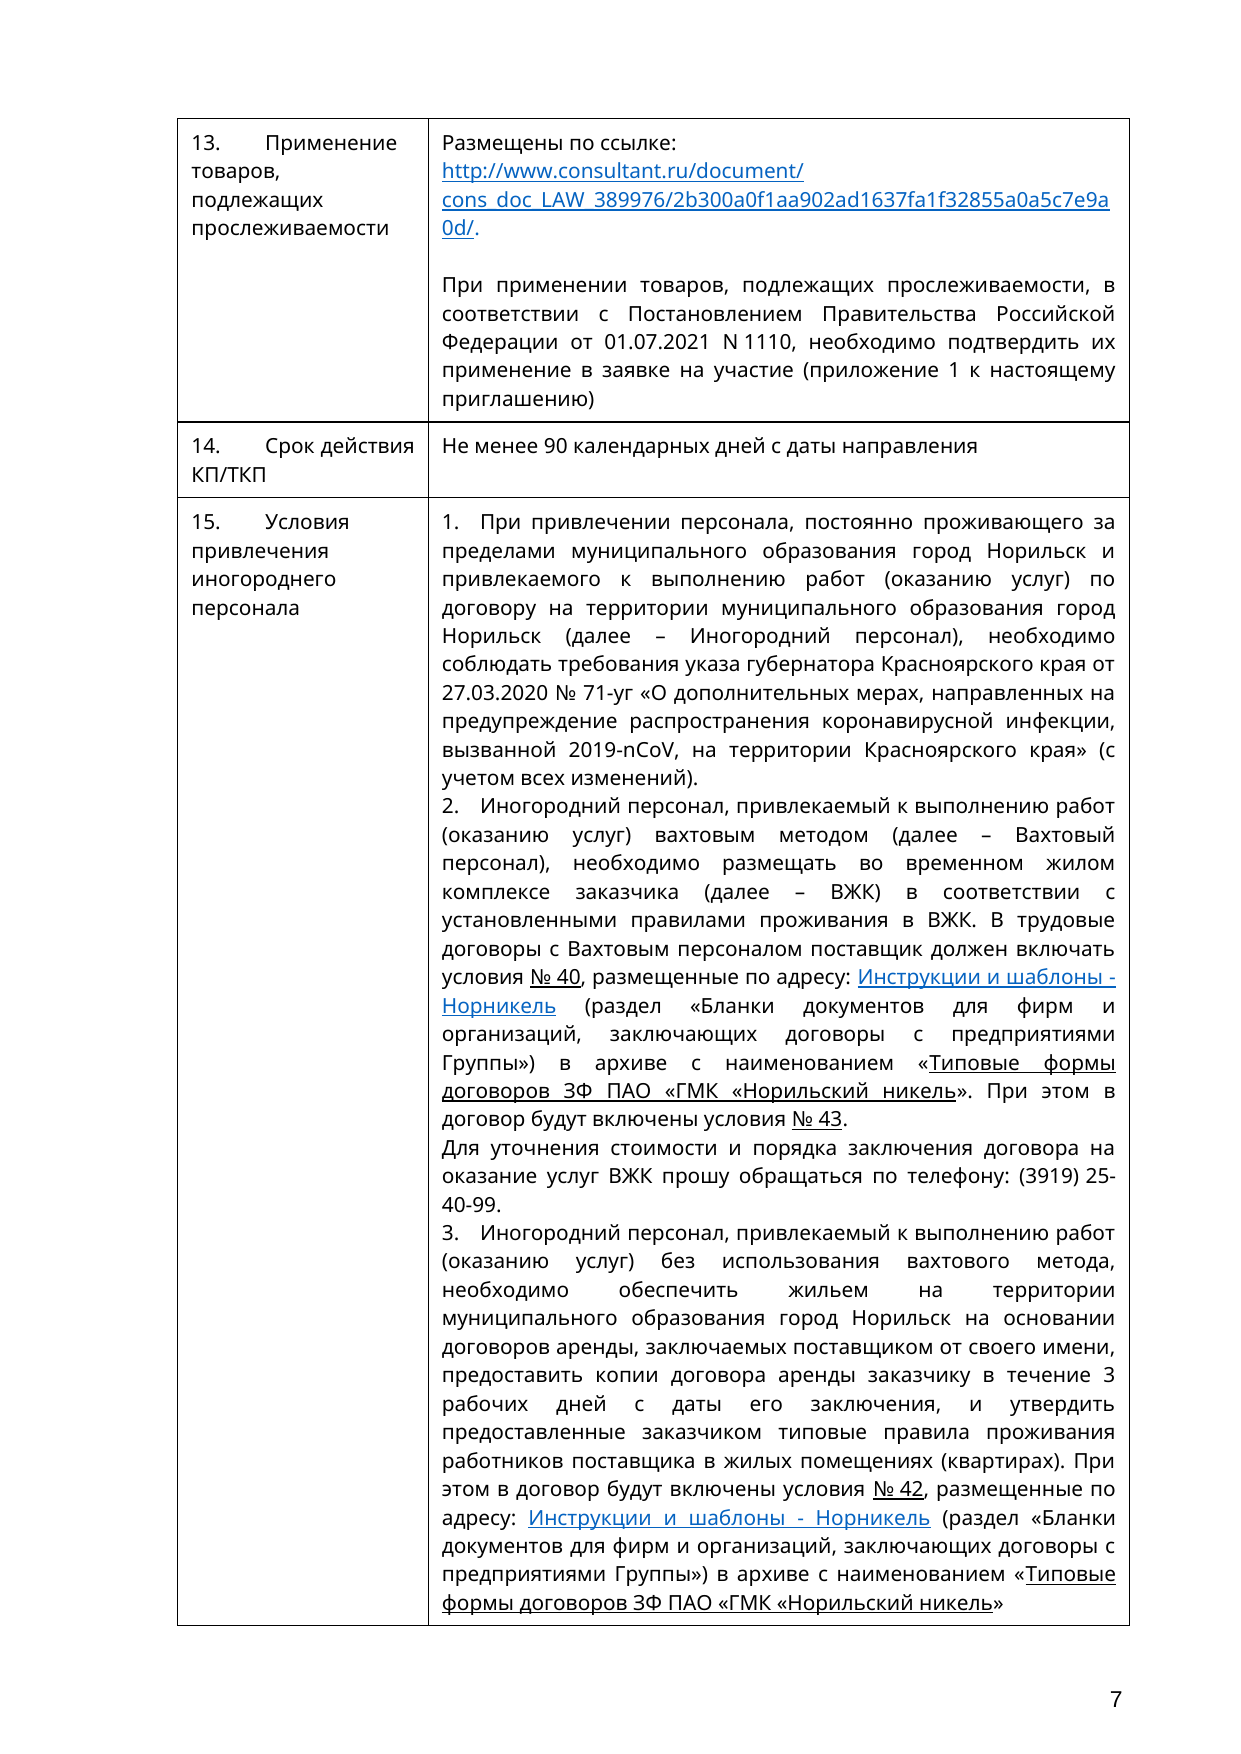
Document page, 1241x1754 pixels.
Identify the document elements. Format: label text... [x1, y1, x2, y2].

table_cell Срок действия КП/ТКП [178, 423, 428, 497]
table_cell Размещены по ссылке: http://www.consultant.ru/document/cons_doc_LAW_389976/2b300a0f1aa902ad1637fa1f32855a0a5c7e9a0d/. При применении товаров, подлежащих прослеживаемости, в соответствии с Постановлением Правительства Российской Федерации от 01.07.2021 N 1110, необходимо подтвердить их применение в заявке на участие (приложение 1 к настоящему приглашению) [429, 119, 1129, 421]
table_cell Условия привлечения иногороднего персонала [178, 498, 428, 1625]
table_cell Не менее 90 календарных дней с даты направления [429, 423, 1129, 497]
table_cell Применение товаров, подлежащих прослеживаемости [178, 119, 428, 421]
table_cell При привлечении персонала, постоянно проживающего за пределами муниципального образования город Норильск и привлекаемого к выполнению работ (оказанию услуг) по договору на территории муниципального образования город Норильск (далее – Иногородний персонал), необходимо соблюдать требования указа губернатора Красноярского края от 27.03.2020 № 71-уг «О дополнительных мерах, направленных на предупреждение распространения коронавирусной инфекции, вызванной 2019-nCoV, на территории Красноярского края» (с учетом всех изменений). Иногородний персонал, привлекаемый к выполнению работ (оказанию услуг) вахтовым методом (далее – Вахтовый персонал), необходимо размещать во временном жилом комплексе заказчика (далее – ВЖК) в соответствии с установленными правилами проживания в ВЖК. В трудовые договоры с Вахтовым персоналом поставщик должен включать условия № 40, размещенные по адресу: Инструкции и шаблоны - Норникель (раздел «Бланки документов для фирм и организаций, заключающих договоры с предприятиями Группы») в архиве с наименованием «Типовые формы договоров ЗФ ПАО «ГМК «Норильский никель». При этом в договор будут включены условия № 43. Для уточнения стоимости и порядка заключения договора на оказание услуг ВЖК прошу обращаться по телефону: (3919) 25-40-99. Иногородний персонал, привлекаемый к выполнению работ (оказанию услуг) без использования вахтового метода, необходимо обеспечить жильем на территории муниципального образования город Норильск на основании договоров аренды, заключаемых поставщиком от своего имени, предоставить копии договора аренды заказчику в течение 3 рабочих дней с даты его заключения, и утвердить предоставленные заказчиком типовые правила проживания работников поставщика в жилых помещениях (квартирах). При этом в договор будут включены условия № 42, размещенные по адресу: Инструкции и шаблоны - Норникель (раздел «Бланки документов для фирм и организаций, заключающих договоры с предприятиями Группы») в архиве с наименованием «Типовые формы договоров ЗФ ПАО «ГМК «Норильский никель» [429, 498, 1129, 1625]
